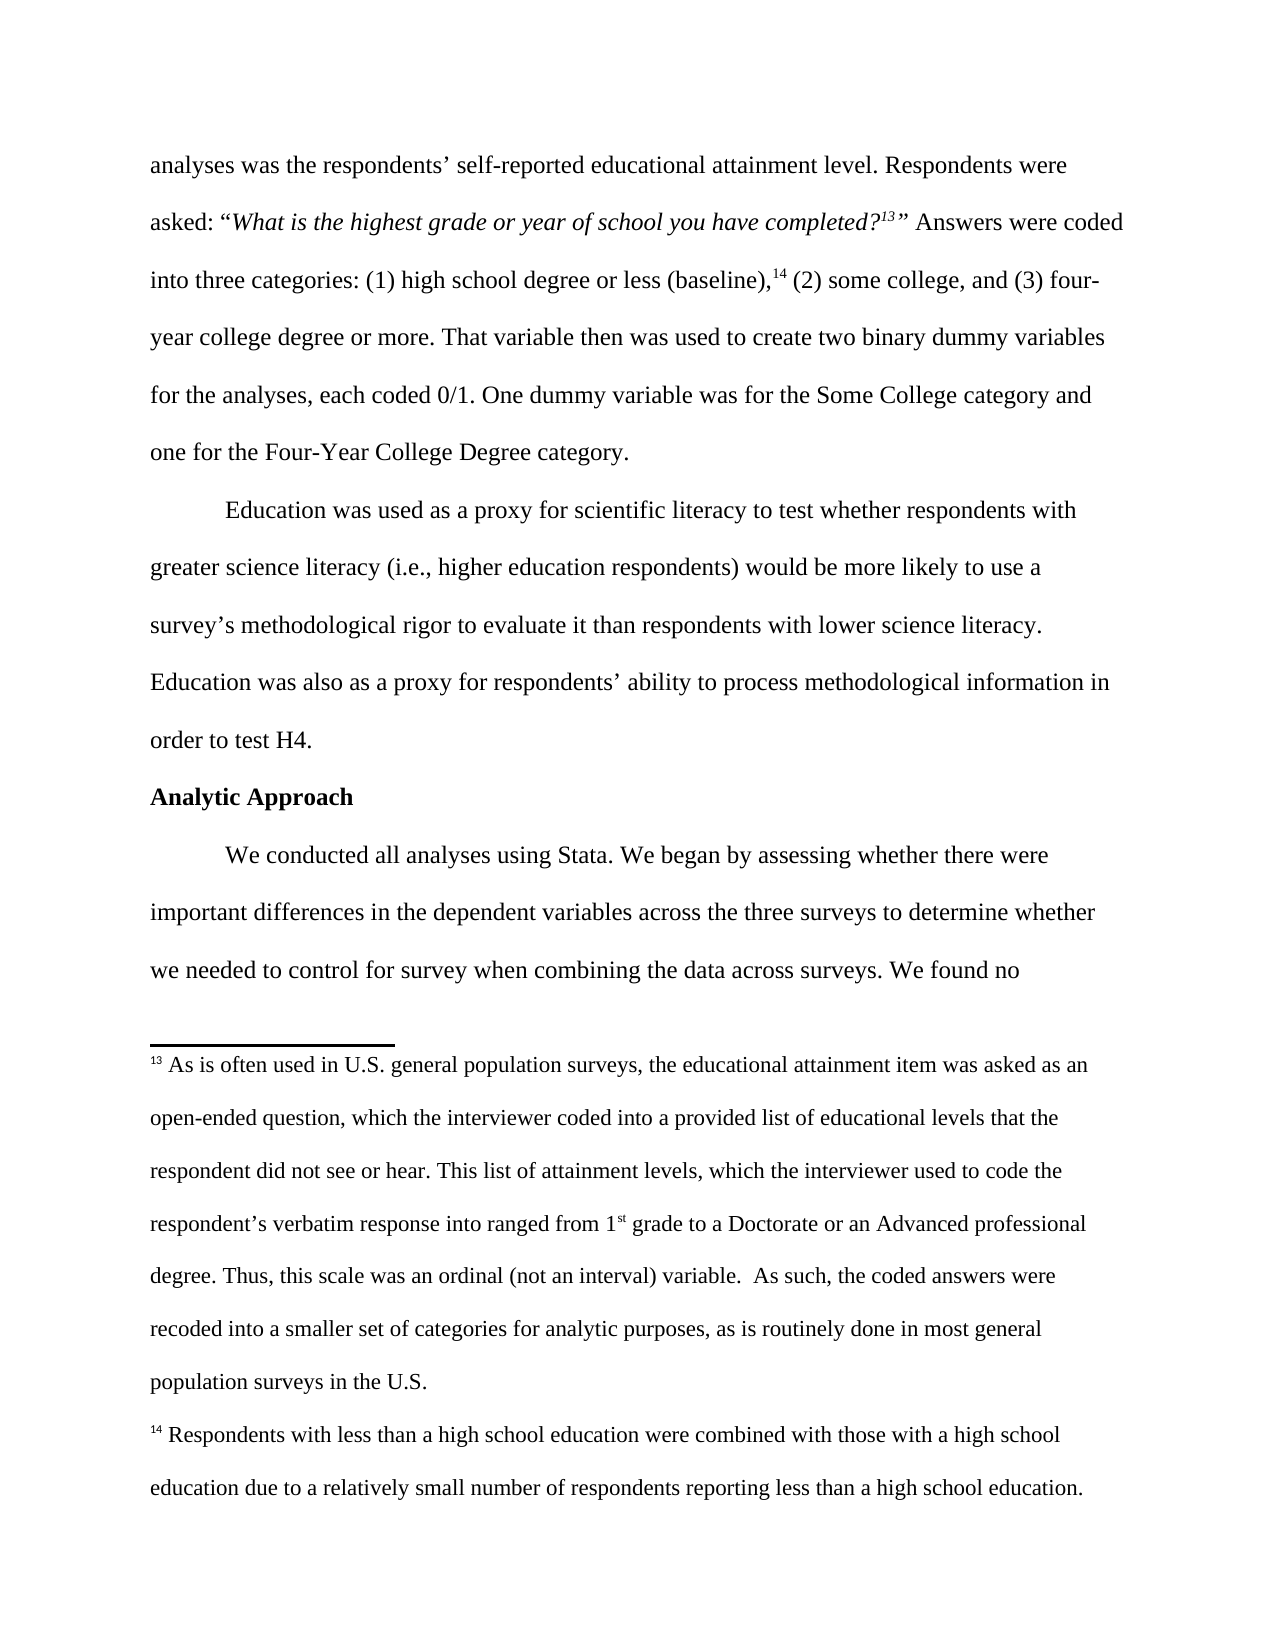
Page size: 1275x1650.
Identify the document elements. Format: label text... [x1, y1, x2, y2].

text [150, 150, 1125, 466]
text Analytic Approach [150, 782, 1125, 811]
text Education was used as a proxy for scientific literacy to test whether respondents with greater science literacy (i.e., higher education respondents) would be more likely to use a survey’s methodological rigor to evaluate it than respondents with lower science literacy. Education was also as a proxy for respondents’ ability to process methodological information in order to test H4. [150, 495, 1125, 754]
text We conducted all analyses using Stata. We began by assessing whether there were important differences in the dependent variables across the three surveys to determine whether we needed to control for survey when combining the data across surveys. We found no associations between survey and Accuracy (F(2,2050)=1.07, p=.34, N=2052) or Consideration (c2(2)=.95, p=.62, N=2001). Therefore, we combined data across the three surveys and conducted our analyses using simple OLS and logistic regression without controlling for survey as a clustering variable. [150, 840, 1125, 984]
